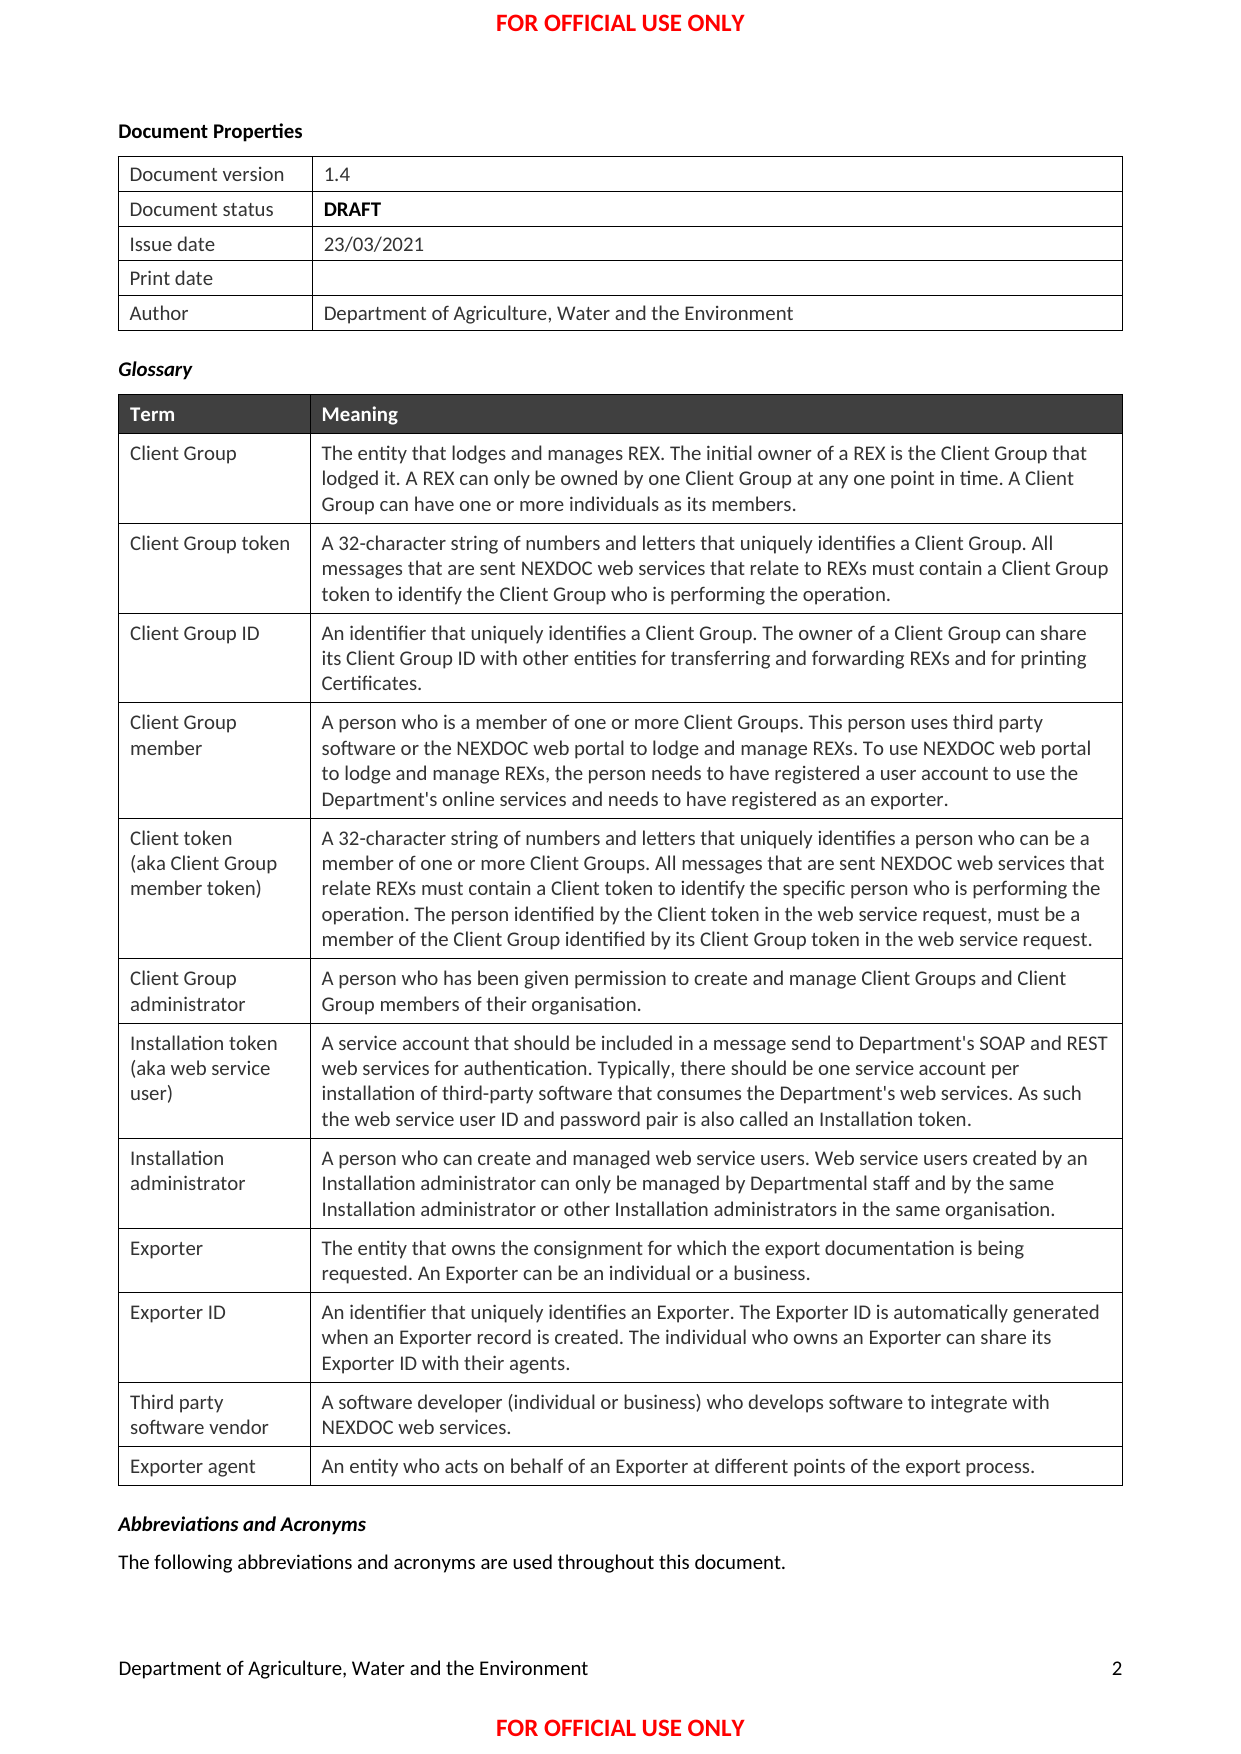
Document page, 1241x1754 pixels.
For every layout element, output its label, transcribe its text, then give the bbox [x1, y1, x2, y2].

table_cell A person who is a member of one or more Client Groups. This person uses third party software or the NEXDOC web portal to lodge and manage REXs. To use NEXDOC web portal to lodge and manage REXs, the person needs to have registered a user account to use the Department's online services and needs to have registered as an exporter. [311, 703, 1122, 817]
table_cell A service account that should be included in a message send to Department's SOAP and REST web services for authentication. Typically, there should be one service account per installation of third-party software that consumes the Department's web services. As such the web service user ID and password pair is also called an Installation token. [311, 1024, 1122, 1138]
table_cell A person who has been given permission to create and manage Client Groups and Client Group members of their organisation. [311, 959, 1122, 1022]
table_cell [313, 261, 1122, 295]
table_cell The entity that lodges and manages REX. The initial owner of a REX is the Client Group that lodged it. A REX can only be owned by one Client Group at any one point in time. A Client Group can have one or more individuals as its members. [311, 434, 1122, 523]
subtitle Glossary [118, 356, 1122, 381]
table_cell A software developer (individual or business) who develops software to integrate with NEXDOC web services. [311, 1383, 1122, 1446]
table_header 1.4 [313, 157, 1122, 191]
table_header Term [119, 395, 310, 433]
table_cell An identifier that uniquely identifies a Client Group. The owner of a Client Group can share its Client Group ID with other entities for transferring and forwarding REXs and for printing Certificates. [311, 614, 1122, 702]
table_cell Author [119, 296, 312, 330]
table_cell Client Group [119, 434, 310, 523]
table_cell Client Group ID [119, 614, 310, 702]
table_cell A person who can create and managed web service users. Web service users created by an Installation administrator can only be managed by Departmental staff and by the same Installation administrator or other Installation administrators in the same organisation. [311, 1139, 1122, 1227]
text The following abbreviations and acronyms are used throughout this document. [118, 1549, 1122, 1574]
table_cell A 32-character string of numbers and letters that uniquely identifies a Client Group. All messages that are sent NEXDOC web services that relate to REXs must contain a Client Group token to identify the Client Group who is performing the operation. [311, 524, 1122, 612]
table_cell Print date [119, 261, 312, 295]
table_cell Installation token (aka web service user) [119, 1024, 310, 1138]
table_cell Client Group token [119, 524, 310, 612]
table_cell Issue date [119, 227, 312, 260]
table_header Document version [119, 157, 312, 191]
table_cell An identifier that uniquely identifies an Exporter. The Exporter ID is automatically generated when an Exporter record is created. The individual who owns an Exporter can share its Exporter ID with their agents. [311, 1293, 1122, 1382]
table_cell Exporter ID [119, 1293, 310, 1382]
table_cell Installation administrator [119, 1139, 310, 1227]
table_cell A 32-character string of numbers and letters that uniquely identifies a person who can be a member of one or more Client Groups. All messages that are sent NEXDOC web services that relate REXs must contain a Client token to identify the specific person who is performing the operation. The person identified by the Client token in the web service request, must be a member of the Client Group identified by its Client Group token in the web service request. [311, 819, 1122, 958]
text Abbreviations and Acronyms [118, 1511, 1122, 1536]
table_cell Department of Agriculture, Water and the Environment [313, 296, 1122, 330]
table_cell Client Group administrator [119, 959, 310, 1022]
table_header Meaning [311, 395, 1122, 433]
table_cell Document status [119, 192, 312, 226]
table_cell Exporter [119, 1229, 310, 1292]
table_cell Exporter agent [119, 1447, 310, 1485]
table_cell Client Group member [119, 703, 310, 817]
table_cell Third party software vendor [119, 1383, 310, 1446]
subtitle Document Properties [118, 118, 1122, 143]
table_cell The entity that owns the consignment for which the export documentation is being requested. An Exporter can be an individual or a business. [311, 1229, 1122, 1292]
table_cell 23/03/2021 [313, 227, 1122, 260]
table_cell Client token (aka Client Group member token) [119, 819, 310, 958]
table_cell DRAFT [313, 192, 1122, 226]
table_cell An entity who acts on behalf of an Exporter at different points of the export process. [311, 1447, 1122, 1485]
